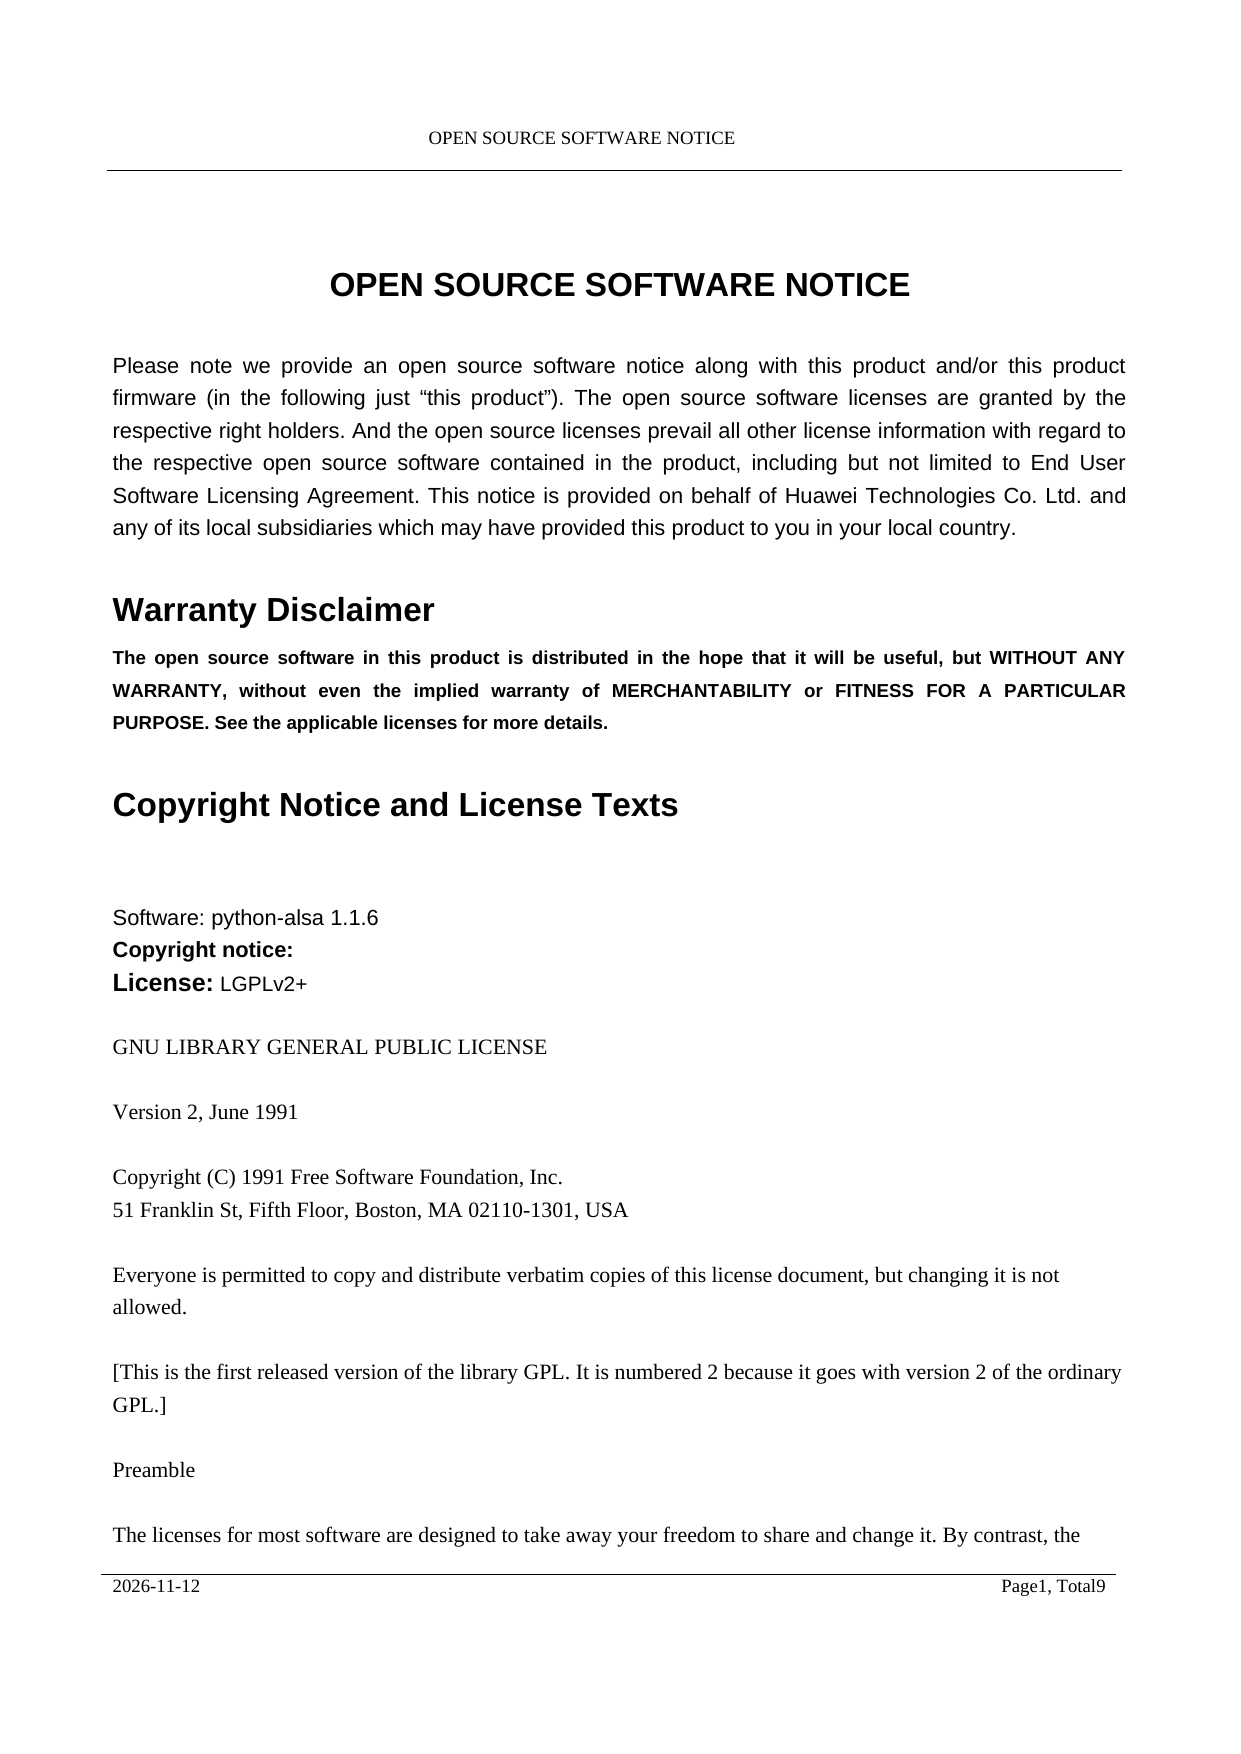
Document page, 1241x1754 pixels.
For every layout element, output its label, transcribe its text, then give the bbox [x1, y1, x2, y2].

text Copyright Notice and License Texts [112, 771, 1128, 836]
text OPEN SOURCE SOFTWARE NOTICE [112, 251, 1128, 316]
text Copyright notice: [112, 933, 1128, 966]
text Please note we provide an open source software notice along with this product and/or this product firmware (in the following just “this product”). The open source software licenses are granted by the respective right holders. And the open source licenses prevail all other license information with regard to the respective open source software contained in the product, including but not limited to End User Software Licensing Agreement. This notice is provided on behalf of Huawei Technologies Co. Ltd. and any of its local subsidiaries which may have provided this product to you in your local country. [112, 349, 1128, 544]
text Software: python-alsa 1.1.6 [112, 901, 1128, 933]
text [112, 966, 1128, 1551]
text The open source software in this product is distributed in the hope that it will be useful, but WITHOUT ANY WARRANTY, without even the implied warranty of MERCHANTABILITY or FITNESS FOR A PARTICULAR PURPOSE. See the applicable licenses for more details. [112, 641, 1128, 739]
text Warranty Disclaimer [112, 576, 1128, 641]
